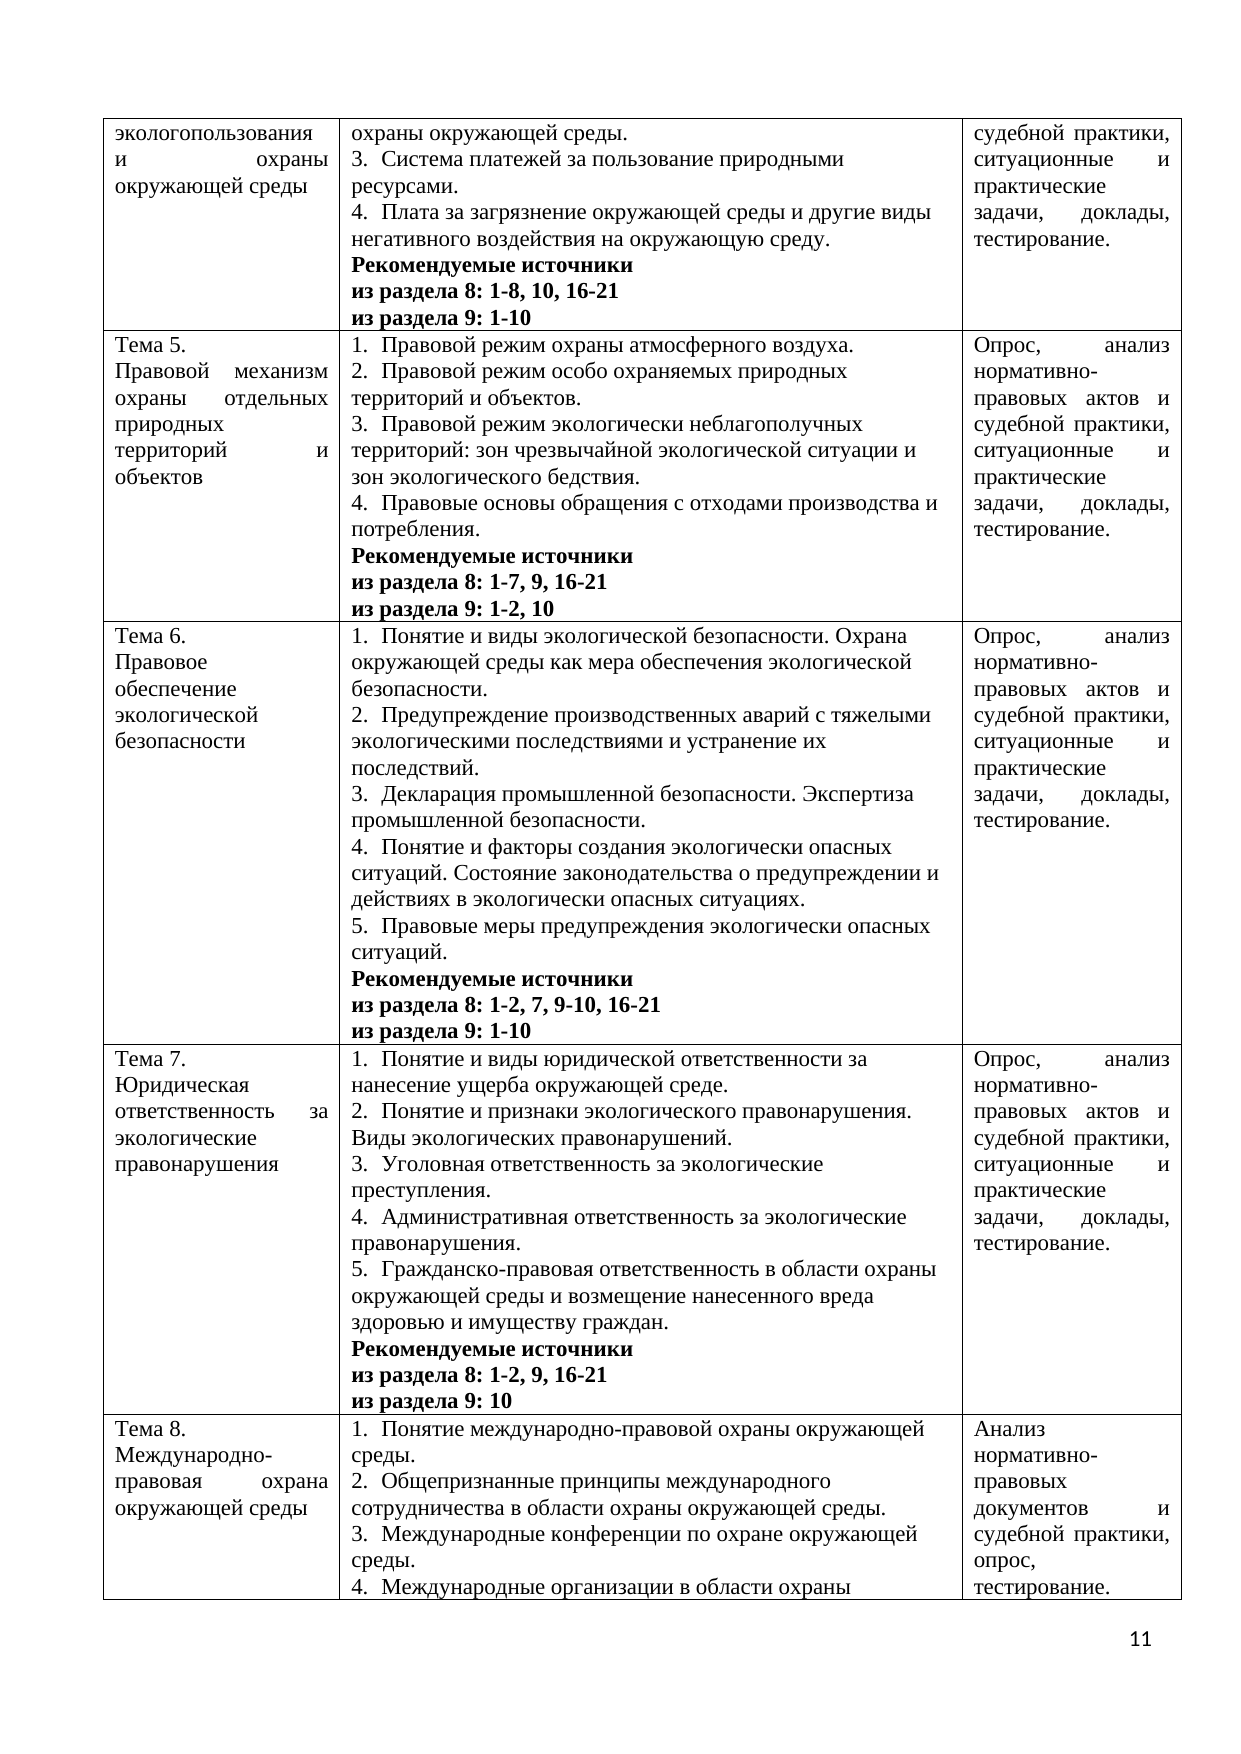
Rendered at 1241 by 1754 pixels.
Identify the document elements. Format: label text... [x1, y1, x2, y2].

table_cell Опрос, анализ нормативно-правовых актов и судебной практики, ситуационные и практические задачи, доклады, тестирование. [963, 622, 1181, 1044]
table_cell Понятие и виды юридической ответственности за нанесение ущерба окружающей среде. Понятие и признаки экологического правонарушения. Виды экологических правонарушений. Уголовная ответственность за экологические преступления. Административная ответственность за экологические правонарушения. Гражданско-правовая ответственность в области охраны окружающей среды и возмещение нанесенного вреда здоровью и имуществу граждан. Рекомендуемые источники из раздела 8: 1-2, 9, 16-21 из раздела 9: 10 [340, 1045, 962, 1414]
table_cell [963, 1415, 1181, 1599]
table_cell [963, 119, 1181, 330]
table_cell Правовой режим охраны атмосферного воздуха. Правовой режим особо охраняемых природных территорий и объектов. Правовой режим экологически неблагополучных территорий: зон чрезвычайной экологической ситуации и зон экологического бедствия. Правовые основы обращения с отходами производства и потребления. Рекомендуемые источники из раздела 8: 1-7, 9, 16-21 из раздела 9: 1-2, 10 [340, 331, 962, 621]
table_cell Понятие и виды экологической безопасности. Охрана окружающей среды как мера обеспечения экологической безопасности. Предупреждение производственных аварий с тяжелыми экологическими последствиями и устранение их последствий. Декларация промышленной безопасности. Экспертиза промышленной безопасности. Понятие и факторы создания экологически опасных ситуаций. Состояние законодательства о предупреждении и действиях в экологически опасных ситуациях. Правовые меры предупреждения экологически опасных ситуаций. Рекомендуемые источники из раздела 8: 1-2, 7, 9-10, 16-21 из раздела 9: 1-10 [340, 622, 962, 1044]
table_cell Опрос, анализ нормативно-правовых актов и судебной практики, ситуационные и практические задачи, доклады, тестирование. [963, 1045, 1181, 1414]
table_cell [340, 119, 962, 330]
table_cell Тема 5. Правовой механизм охраны отдельных природных территорий и объектов [104, 331, 339, 621]
table_cell Опрос, анализ нормативно-правовых актов и судебной практики, ситуационные и практические задачи, доклады, тестирование. [963, 331, 1181, 621]
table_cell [340, 1415, 962, 1599]
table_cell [104, 119, 339, 330]
table_cell Тема 7. Юридическая ответственность за экологические правонарушения [104, 1045, 339, 1414]
table_cell Тема 6. Правовое обеспечение экологической безопасности [104, 622, 339, 1044]
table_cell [104, 1415, 339, 1599]
